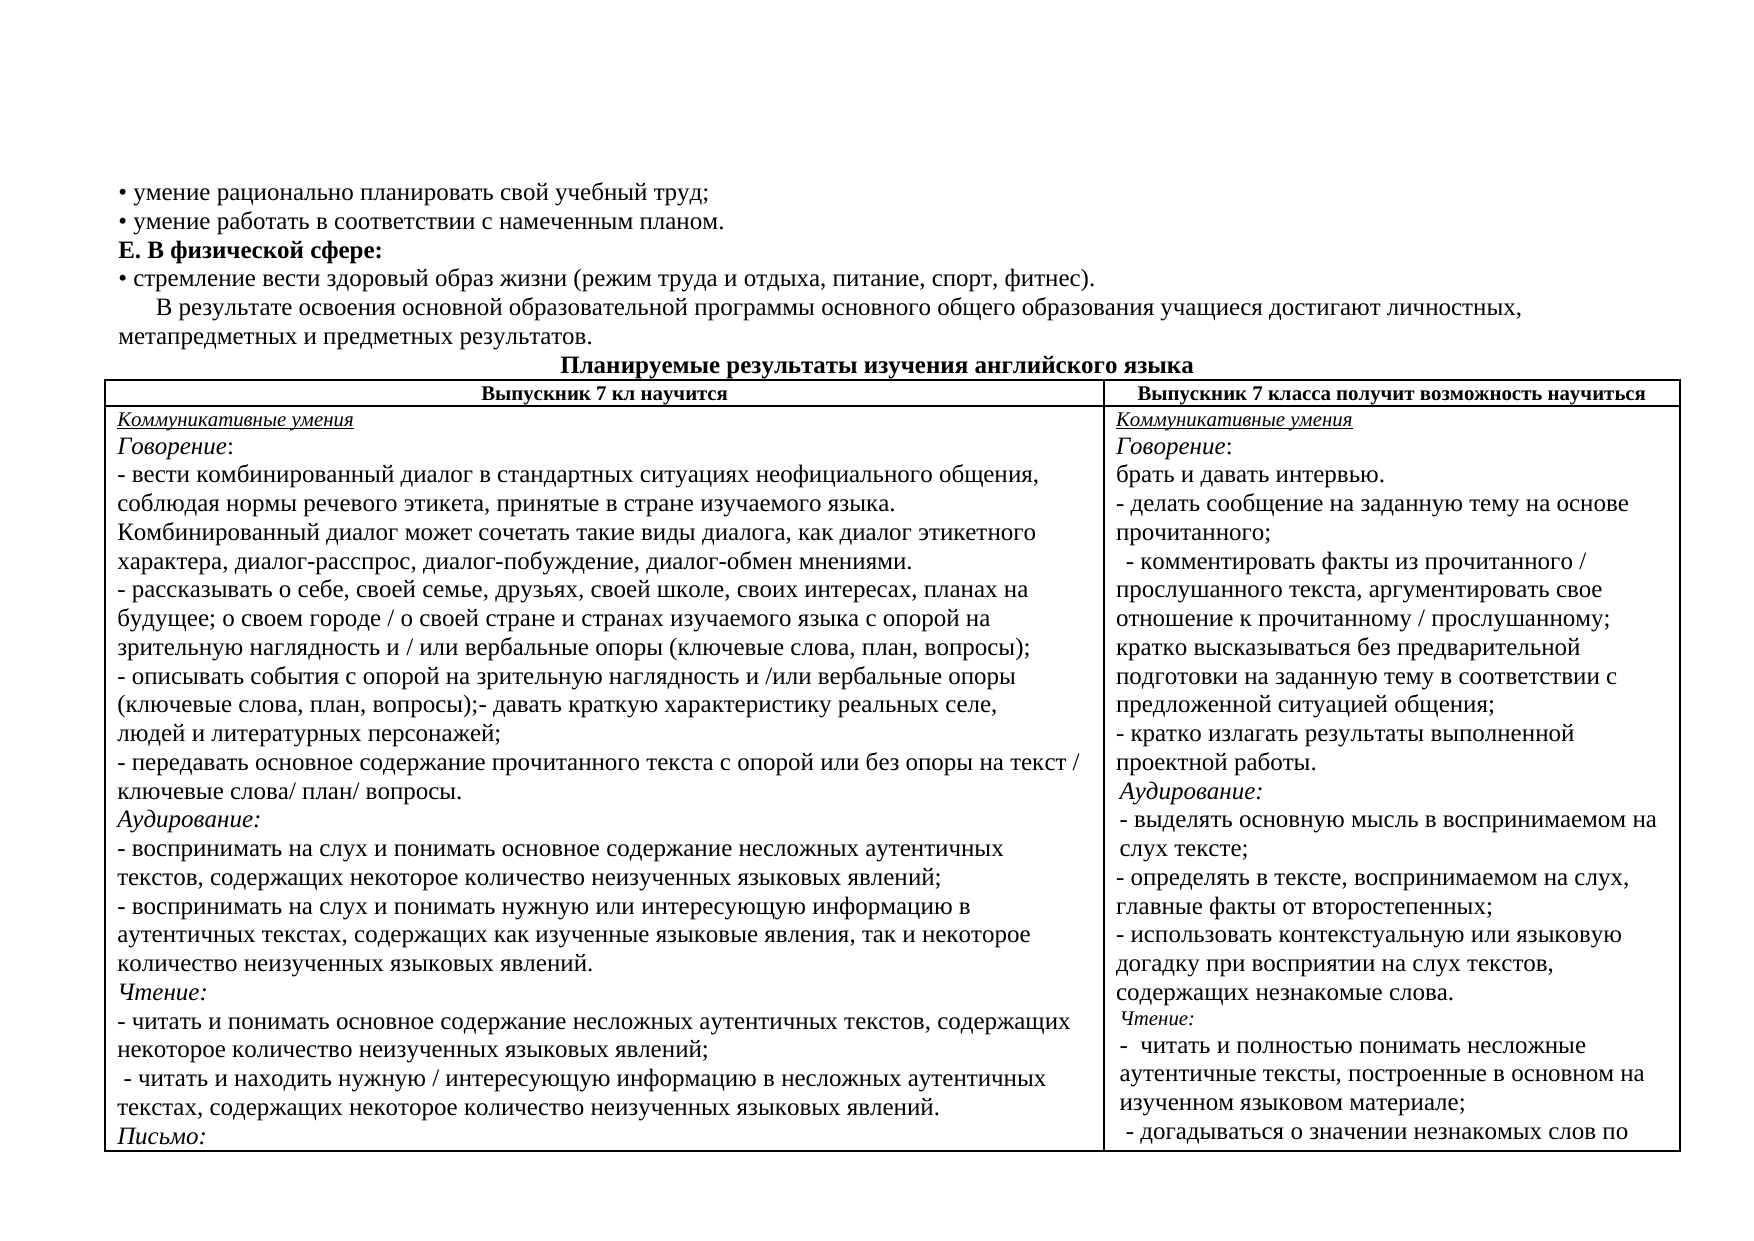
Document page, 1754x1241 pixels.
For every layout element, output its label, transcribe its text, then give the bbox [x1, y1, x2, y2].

table_header Выпускник 7 класса получит возможность научиться [1105, 381, 1679, 404]
table_header Выпускник 7 кл научится [106, 381, 1103, 404]
text • стремление вести здоровый образ жизни (режим труда и отдыха, питание, спорт, фитнес). [118, 263, 1635, 292]
text В результате освоения основной образовательной программы основного общего образования учащиеся достигают личностных, метапредметных и предметных результатов. [118, 292, 1636, 350]
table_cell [1105, 407, 1679, 1149]
text Е. В физической сфере: [118, 235, 1635, 263]
text • умение работать в соответствии с намеченным планом. [118, 206, 1635, 235]
text • умение рационально планировать свой учебный труд; [118, 177, 1635, 206]
text Планируемые результаты изучения английского языка [118, 350, 1636, 378]
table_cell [106, 407, 1103, 1149]
